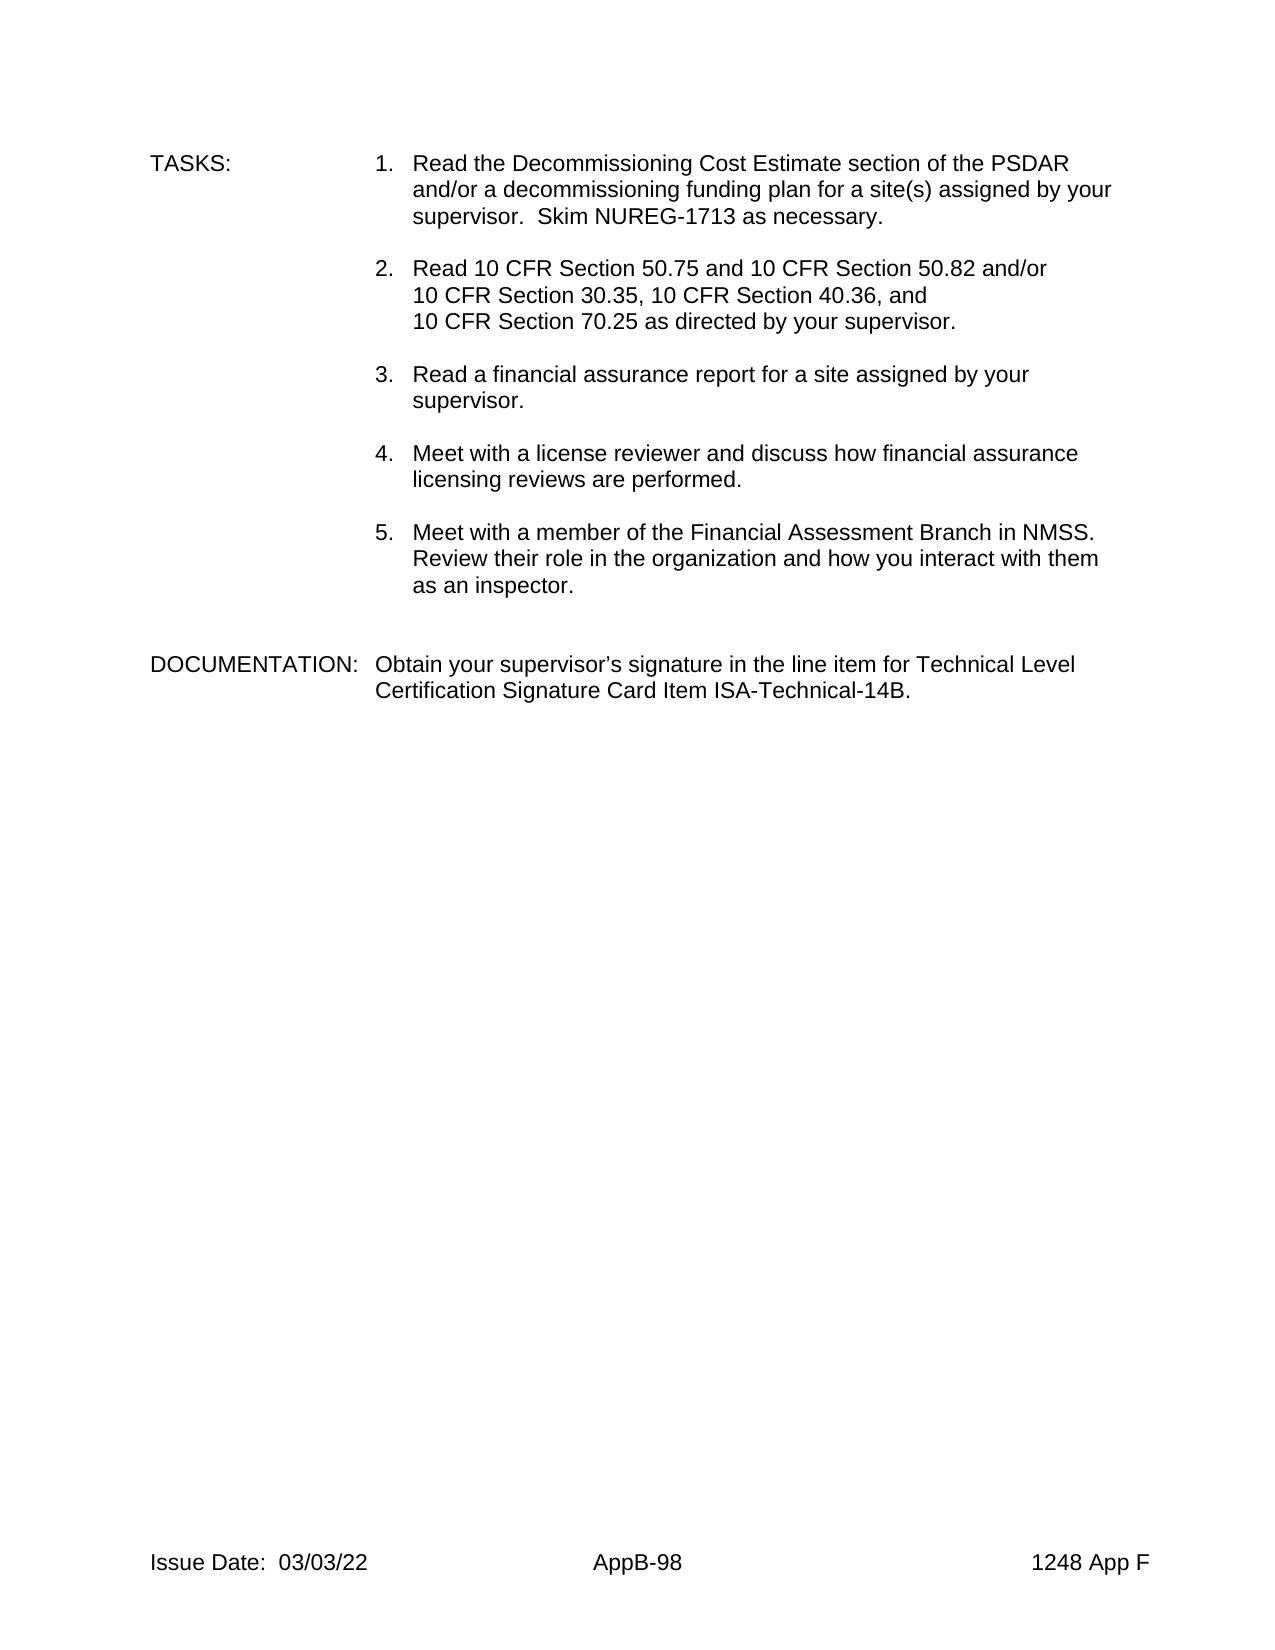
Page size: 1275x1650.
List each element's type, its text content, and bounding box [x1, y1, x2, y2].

list Meet with a member of the Financial Assessment Branch in NMSS. Review their role in the organization and how you interact with them as an inspector. [375, 519, 1125, 598]
text 3. Read a financial assurance report for a site assigned by your supervisor. [375, 361, 1125, 413]
text TASKS: 1. Read the Decommissioning Cost Estimate section of the PSDAR and/or a decommissioning funding plan for a site(s) assigned by your supervisor. Skim NUREG-1713 as necessary. [150, 150, 1125, 229]
text DOCUMENTATION: Obtain your supervisor’s signature in the line item for Technical Level Certification Signature Card Item ISA-Technical-14B. [150, 651, 1125, 703]
list Meet with a license reviewer and discuss how financial assurance licensing reviews are performed. [375, 440, 1125, 493]
text 2. Read 10 CFR Section 50.75 and 10 CFR Section 50.82 and/or 10 CFR Section 30.35, 10 CFR Section 40.36, and 10 CFR Section 70.25 as directed by your supervisor. [375, 255, 1125, 334]
